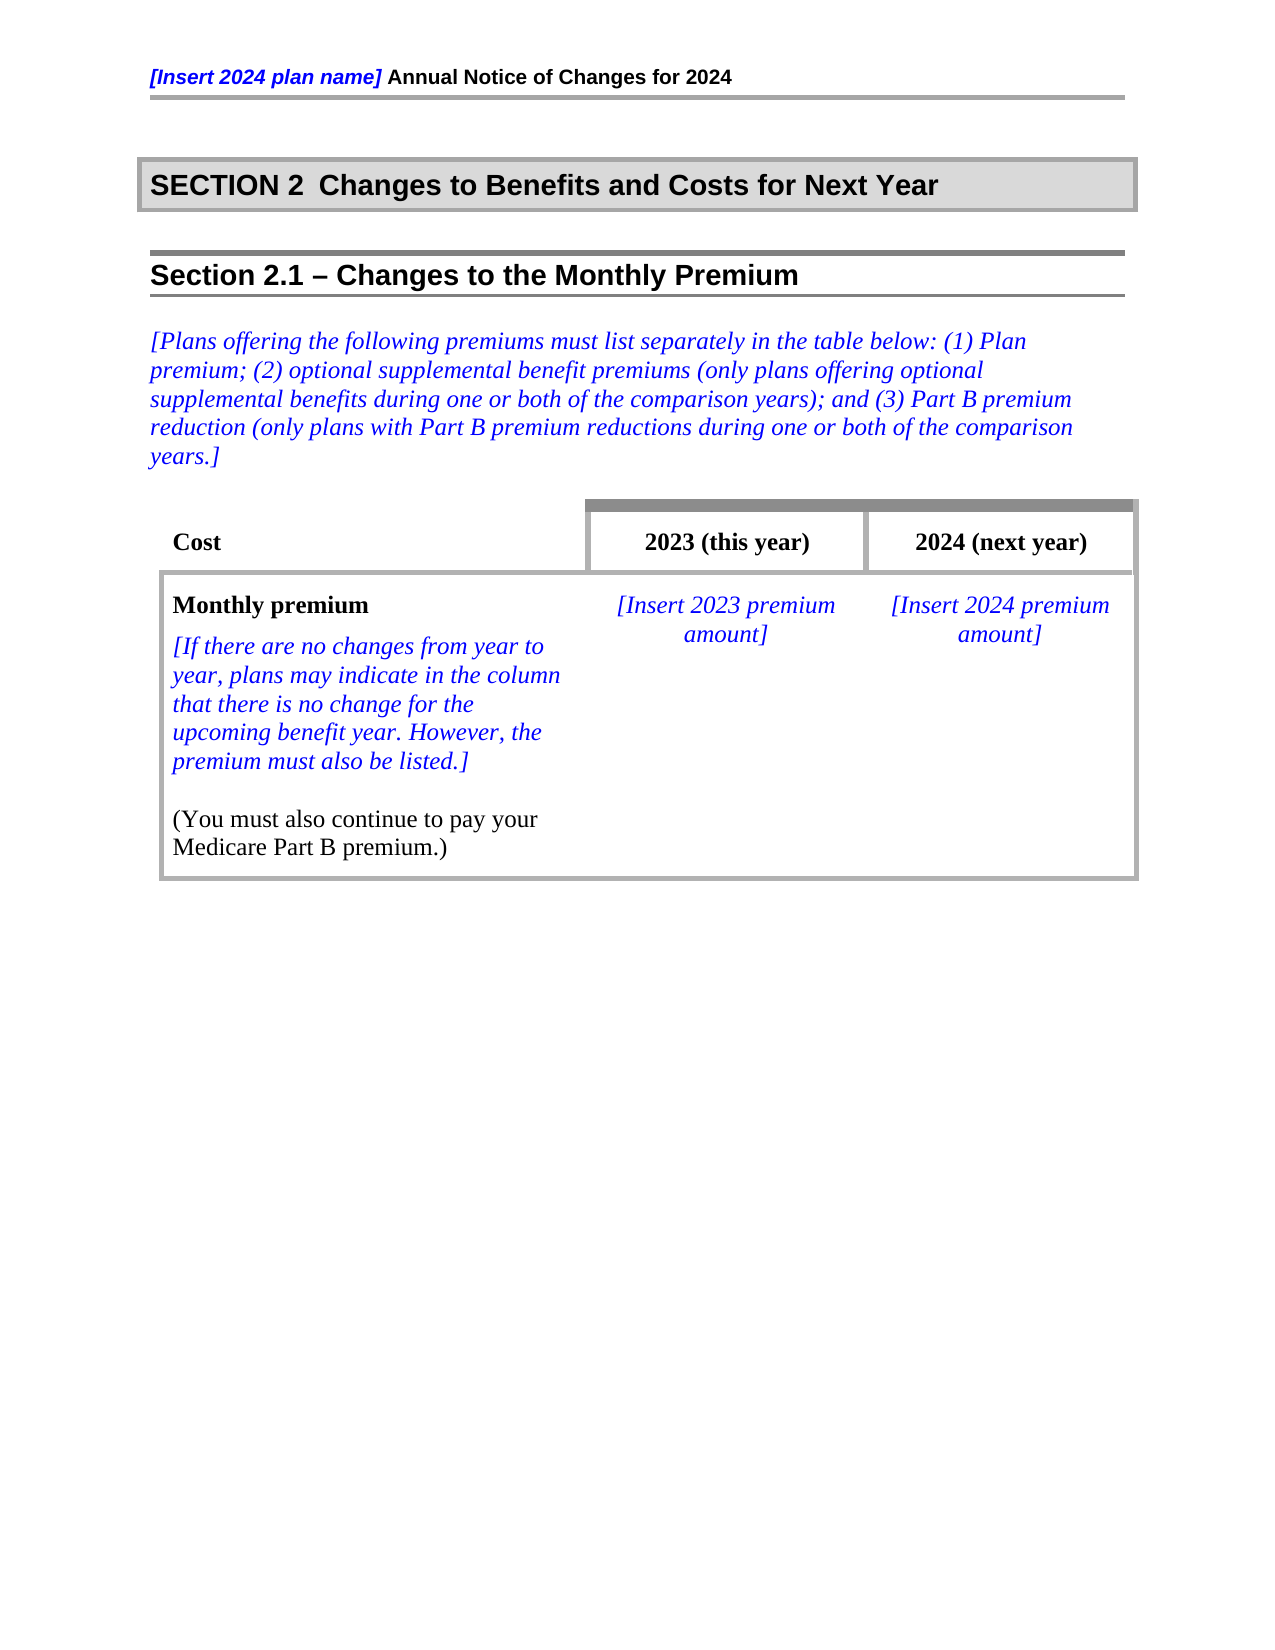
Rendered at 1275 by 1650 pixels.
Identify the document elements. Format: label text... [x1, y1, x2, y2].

subtitle SECTION 2 Changes to Benefits and Costs for Next Year [142, 162, 1133, 208]
text [Plans offering the following premiums must list separately in the table below: (1) Plan premium; (2) optional supplemental benefit premiums (only plans offering optional supplemental benefits during one or both of the comparison years); and (3) Part B premium reduction (only plans with Part B premium reductions during one or both of the comparison years.] [150, 326, 1125, 470]
table_header 2023 (this year) [591, 512, 863, 570]
table_cell [Insert 2023 premium amount] [588, 575, 866, 876]
table_header Cost [161, 499, 585, 570]
subtitle Section 2.1 – Changes to the Monthly Premium [150, 256, 1125, 294]
table_cell [Insert 2024 premium amount] [866, 570, 1134, 876]
table_header 2024 (next year) [869, 512, 1133, 570]
table_cell Monthly premium [If there are no changes from year to year, plans may indicate in the column that there is no change for the upcoming benefit year. However, the premium must also be listed.] (You must also continue to pay your Medicare Part B premium.) [164, 575, 588, 876]
